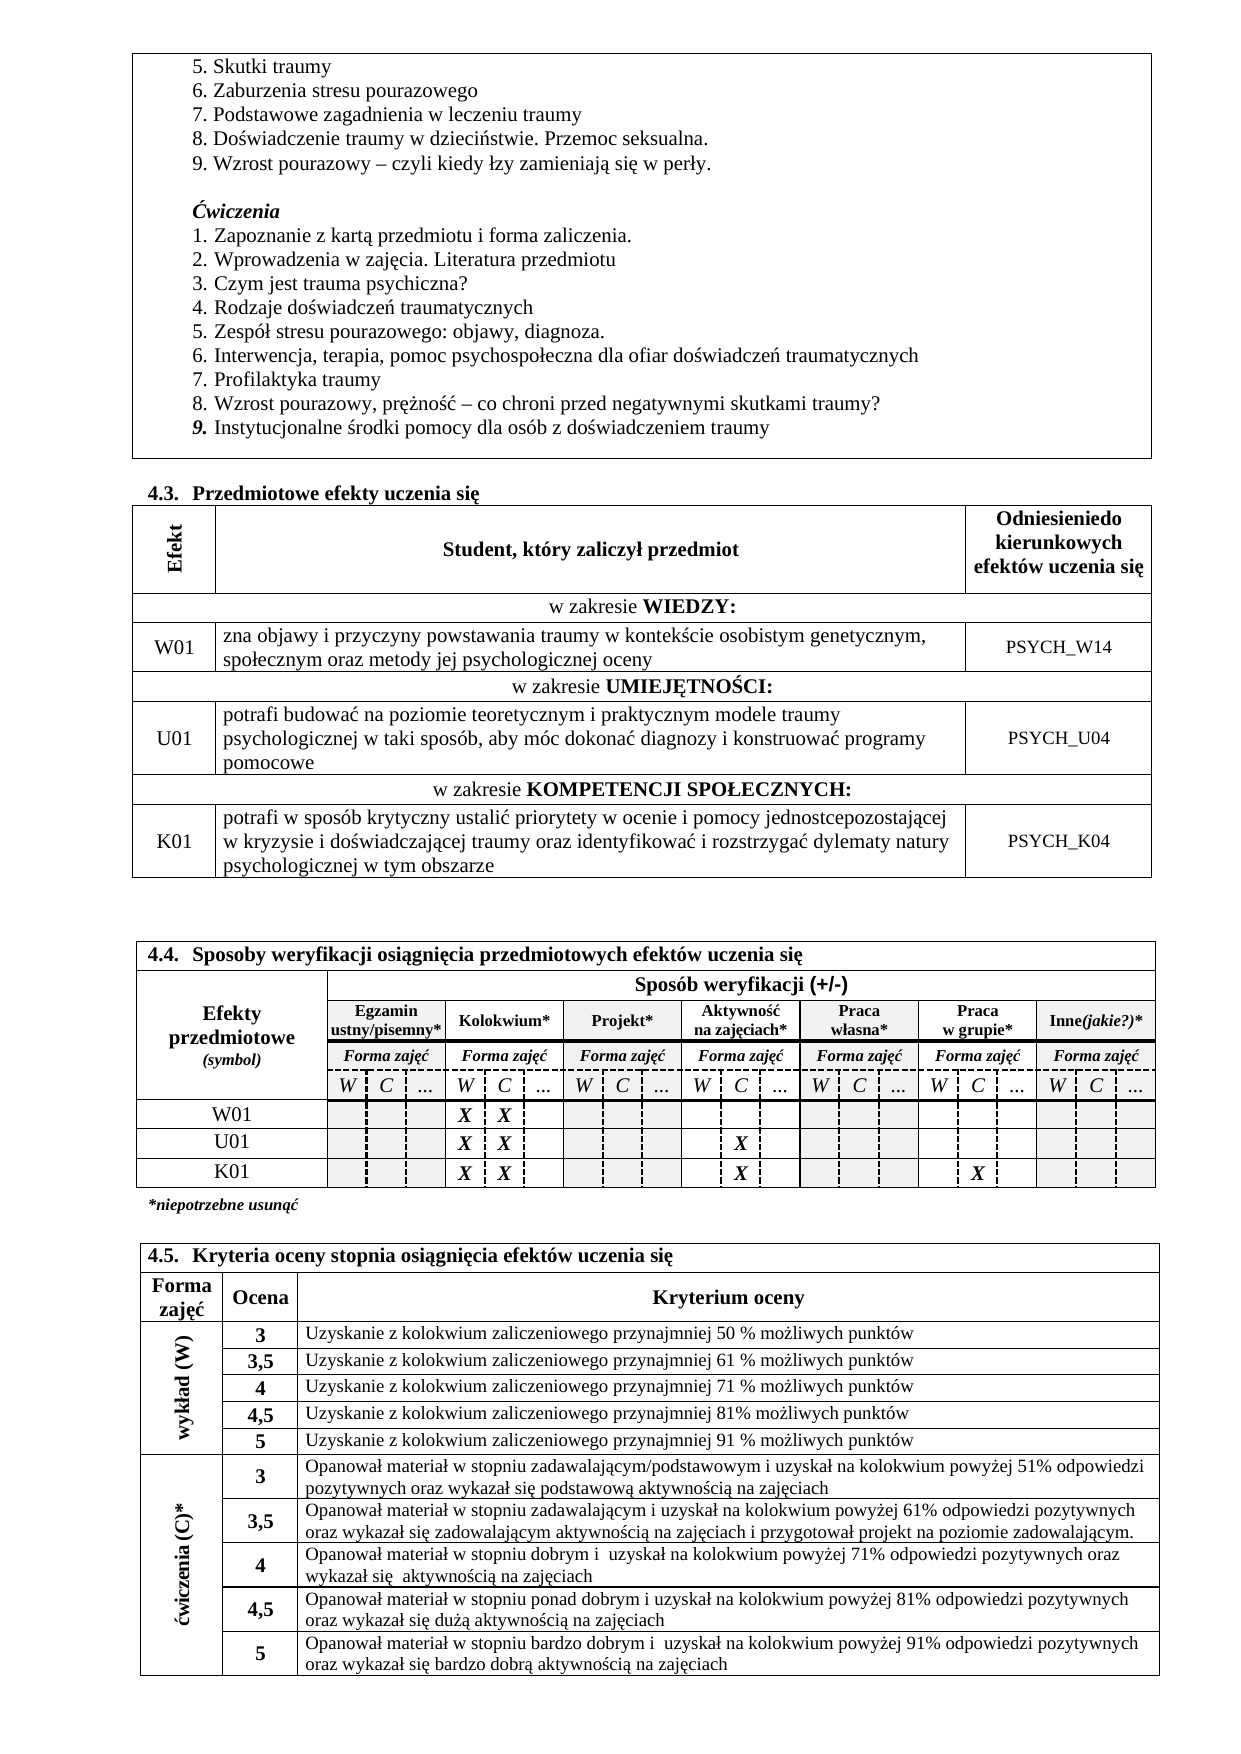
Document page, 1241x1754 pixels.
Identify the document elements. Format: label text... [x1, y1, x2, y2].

table_cell [682, 1159, 721, 1187]
table_cell X [446, 1159, 484, 1187]
table_cell Forma zajęć [446, 1043, 563, 1069]
table_cell 3,5 [223, 1499, 297, 1542]
table_cell [328, 1159, 366, 1187]
table_cell 3 [223, 1322, 297, 1348]
table_cell Uzyskanie z kolokwium zaliczeniowego przynajmniej 81% możliwych punktów [298, 1402, 1159, 1427]
table_cell [603, 1102, 642, 1128]
table_cell wykład (W) [141, 1322, 222, 1454]
table_cell [328, 1102, 366, 1128]
table_cell C [721, 1069, 760, 1098]
table_cell W [682, 1069, 721, 1098]
table_header Student, który zaliczył przedmiot [216, 506, 965, 592]
table_cell [328, 1129, 366, 1158]
table_cell U01 [133, 702, 215, 774]
table_cell [524, 1159, 563, 1187]
table_cell [801, 1159, 839, 1187]
table_cell X [721, 1129, 760, 1158]
table_cell Forma zajęć [564, 1043, 681, 1069]
table_cell Forma zajęć [919, 1043, 1036, 1069]
table_cell [997, 1102, 1036, 1128]
table_cell [801, 1102, 839, 1128]
table_cell [603, 1159, 642, 1187]
table_cell [1076, 1129, 1116, 1158]
table_cell [879, 1102, 918, 1128]
table_cell [1076, 1159, 1116, 1187]
table_cell ćwiczenia (C)* [141, 1455, 222, 1675]
table_cell [958, 1129, 997, 1158]
table_cell w zakresie UMIEJĘTNOŚCI: [133, 672, 1151, 701]
table_header Efekt [133, 506, 215, 592]
table_cell ... [524, 1069, 563, 1098]
table_cell [524, 1102, 563, 1128]
table_cell w zakresie WIEDZY: [133, 594, 1151, 622]
table_cell W [1037, 1069, 1076, 1098]
table_cell [1116, 1102, 1155, 1128]
table_cell Opanował materiał w stopniu dobrym i uzyskał na kolokwium powyżej 71% odpowiedzi pozytywnych oraz wykazał się aktywnością na zajęciach [298, 1543, 1159, 1586]
table_cell [919, 1102, 958, 1128]
table_header Sposoby weryfikacji osiągnięcia przedmiotowych efektów uczenia się [137, 942, 1155, 970]
table_cell [919, 1159, 958, 1187]
table_cell [406, 1159, 445, 1187]
table_cell X [485, 1129, 524, 1158]
table_cell [406, 1102, 445, 1128]
table_cell [642, 1159, 681, 1187]
table_cell ... [1116, 1069, 1155, 1098]
table_cell [760, 1159, 799, 1187]
table_cell [366, 1159, 406, 1187]
table_cell [1116, 1129, 1155, 1158]
table_cell W [328, 1069, 366, 1098]
table_cell [366, 1102, 406, 1128]
table_cell [958, 1102, 997, 1128]
table_cell [801, 1129, 839, 1158]
table_cell W [446, 1069, 484, 1098]
table_cell [642, 1102, 681, 1128]
table_cell [564, 1159, 603, 1187]
table_cell Praca w grupie* [919, 1001, 1036, 1039]
table_cell X [485, 1159, 524, 1187]
table_cell 4,5 [223, 1588, 297, 1631]
table_header Kryteria oceny stopnia osiągnięcia efektów uczenia się [141, 1244, 1159, 1272]
table_cell Kryterium oceny [298, 1273, 1159, 1321]
table_cell ... [406, 1069, 445, 1098]
table_cell [1037, 1102, 1076, 1128]
table_cell C [1076, 1069, 1116, 1098]
table_cell X [721, 1159, 760, 1187]
table_cell 3,5 [223, 1349, 297, 1374]
table_cell C [366, 1069, 406, 1098]
table_cell Inne(jakie?)* [1037, 1001, 1155, 1039]
table_cell C [485, 1069, 524, 1098]
table_cell Forma zajęć [682, 1043, 799, 1069]
table_cell Uzyskanie z kolokwium zaliczeniowego przynajmniej 91 % możliwych punktów [298, 1429, 1159, 1454]
table_cell [1116, 1159, 1155, 1187]
table_cell 4 [223, 1543, 297, 1586]
table_cell Forma zajęć [141, 1273, 222, 1321]
table_cell Opanował materiał w stopniu zadawalającym i uzyskał na kolokwium powyżej 61% odpowiedzi pozytywnych oraz wykazał się zadowalającym aktywnością na zajęciach i przygotował projekt na poziomie zadowalającym. [298, 1499, 1159, 1542]
table_cell Forma zajęć [328, 1043, 445, 1069]
table_cell Ocena [223, 1273, 297, 1321]
table_cell [839, 1102, 879, 1128]
table_cell 5 [223, 1632, 297, 1675]
table_cell Uzyskanie z kolokwium zaliczeniowego przynajmniej 50 % możliwych punktów [298, 1322, 1159, 1348]
table_cell Sposób weryfikacji (+/-) [328, 971, 1155, 1000]
table_cell Opanował materiał w stopniu bardzo dobrym i uzyskał na kolokwium powyżej 91% odpowiedzi pozytywnych oraz wykazał się bardzo dobrą aktywnością na zajęciach [298, 1632, 1159, 1675]
table_cell X [446, 1129, 484, 1158]
table_cell [839, 1129, 879, 1158]
table_cell [919, 1129, 958, 1158]
table_cell 4,5 [223, 1402, 297, 1427]
table_header Odniesieniedo kierunkowych efektów uczenia się [966, 506, 1151, 592]
table_cell [603, 1129, 642, 1158]
table_cell [682, 1102, 721, 1128]
table_cell ... [879, 1069, 918, 1098]
table_cell C [958, 1069, 997, 1098]
table_cell [760, 1129, 799, 1158]
table_cell X [958, 1159, 997, 1187]
table_cell Uzyskanie z kolokwium zaliczeniowego przynajmniej 61 % możliwych punktów [298, 1349, 1159, 1374]
table_cell [524, 1129, 563, 1158]
table_cell [997, 1129, 1036, 1158]
table_cell [1037, 1159, 1076, 1187]
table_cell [133, 54, 1151, 458]
table_cell Forma zajęć [801, 1043, 918, 1069]
table_cell PSYCH_U04 [966, 702, 1151, 774]
table_cell [1076, 1102, 1116, 1128]
table_cell [564, 1102, 603, 1128]
table_cell ... [760, 1069, 799, 1098]
table_cell Forma zajęć [1037, 1043, 1155, 1069]
table_cell [642, 1129, 681, 1158]
table_cell potrafi budować na poziomie teoretycznym i praktycznym modele traumy psychologicznej w taki sposób, aby móc dokonać diagnozy i konstruować programy pomocowe [216, 702, 965, 774]
table_cell W [564, 1069, 603, 1098]
table_cell X [485, 1102, 524, 1128]
table_cell Opanował materiał w stopniu zadawalającym/podstawowym i uzyskał na kolokwium powyżej 51% odpowiedzi pozytywnych oraz wykazał się podstawową aktywnością na zajęciach [298, 1455, 1159, 1498]
table_cell Kolokwium* [446, 1001, 563, 1039]
table_cell potrafi w sposób krytyczny ustalić priorytety w ocenie i pomocy jednostcepozostającej w kryzysie i doświadczającej traumy oraz identyfikować i rozstrzygać dylematy natury psychologicznej w tym obszarze [216, 805, 965, 877]
table_cell C [603, 1069, 642, 1098]
table_cell [564, 1129, 603, 1158]
table_cell [997, 1159, 1036, 1187]
table_cell Aktywność na zajęciach* [682, 1001, 799, 1039]
table_cell 4 [223, 1375, 297, 1401]
table_cell [682, 1129, 721, 1158]
table_cell X [446, 1102, 484, 1128]
table_cell w zakresie KOMPETENCJI SPOŁECZNYCH: [133, 775, 1151, 804]
table_cell ... [997, 1069, 1036, 1098]
table_cell W [801, 1069, 839, 1098]
table_cell [839, 1159, 879, 1187]
table_cell K01 [133, 805, 215, 877]
table_cell Efekty przedmiotowe (symbol) [137, 971, 327, 1098]
table_cell Egzamin ustny/pisemny* [328, 1001, 445, 1039]
table_cell W01 [137, 1100, 327, 1128]
table_cell [760, 1102, 799, 1128]
table_cell K01 [137, 1159, 327, 1187]
table_cell W01 [133, 623, 215, 671]
table_cell PSYCH_K04 [966, 805, 1151, 877]
table_cell Uzyskanie z kolokwium zaliczeniowego przynajmniej 71 % możliwych punktów [298, 1375, 1159, 1401]
table_cell W [919, 1069, 958, 1098]
table_cell [406, 1129, 445, 1158]
table_cell 5 [223, 1429, 297, 1454]
table_cell zna objawy i przyczyny powstawania traumy w kontekście osobistym genetycznym, społecznym oraz metody jej psychologicznej oceny [216, 623, 965, 671]
list Przedmiotowe efekty uczenia się [148, 481, 1187, 505]
table_cell Praca własna* [801, 1001, 918, 1039]
table_cell [721, 1102, 760, 1128]
table_cell PSYCH_W14 [966, 623, 1151, 671]
table_cell Opanował materiał w stopniu ponad dobrym i uzyskał na kolokwium powyżej 81% odpowiedzi pozytywnych oraz wykazał się dużą aktywnością na zajęciach [298, 1588, 1159, 1631]
table_cell [879, 1159, 918, 1187]
table_cell C [839, 1069, 879, 1098]
table_cell ... [642, 1069, 681, 1098]
table_cell [879, 1129, 918, 1158]
table_cell Projekt* [564, 1001, 681, 1039]
text *niepotrzebne usunąć [148, 1194, 1185, 1214]
table_cell U01 [137, 1129, 327, 1158]
table_cell 3 [223, 1455, 297, 1498]
table_cell [366, 1129, 406, 1158]
table_cell [1037, 1129, 1076, 1158]
